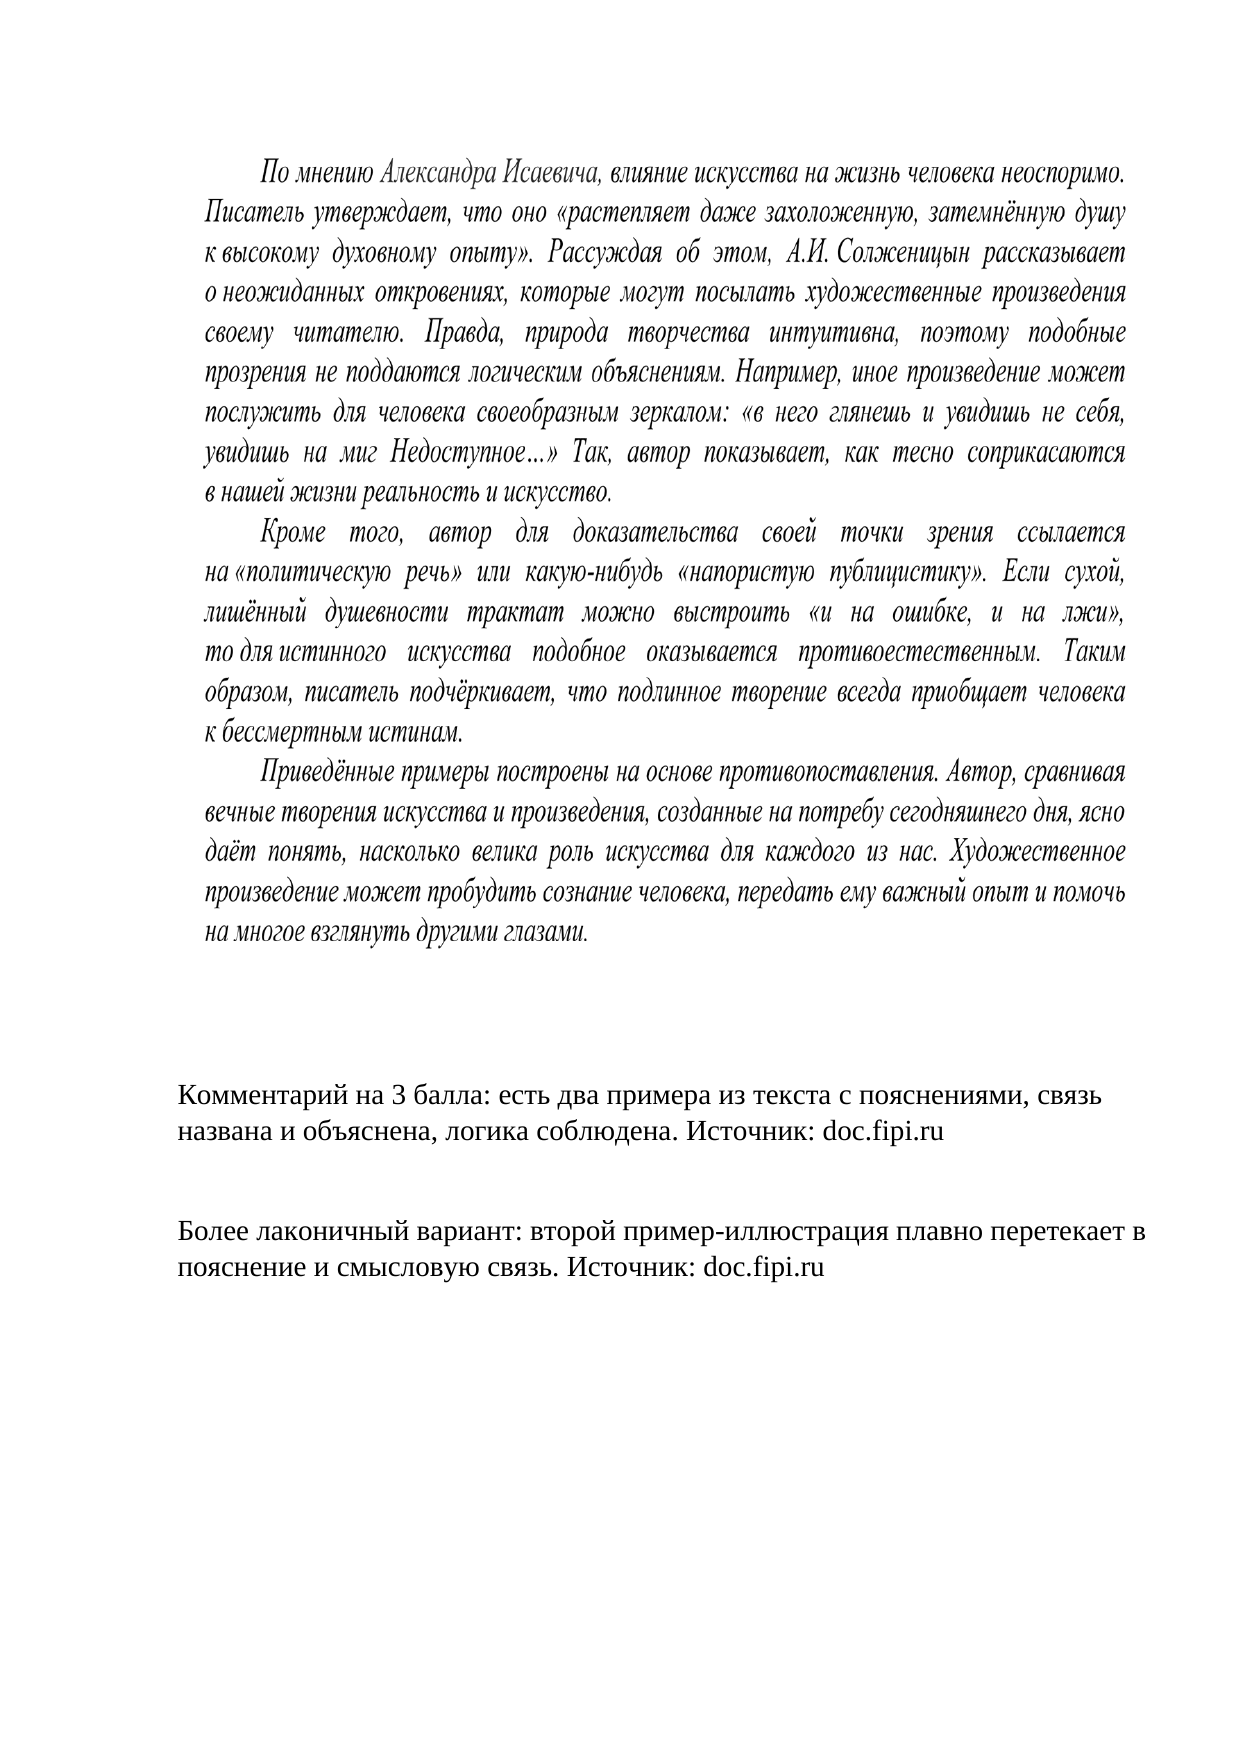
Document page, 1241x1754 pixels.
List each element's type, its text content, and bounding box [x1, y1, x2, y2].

text Комментарий на 3 балла: есть два примера из текста с пояснениями, связь названа и объяснена, логика соблюдена. Источник: doc.fipi.ru [177, 1077, 1152, 1147]
picture [177, 118, 1152, 1006]
text Более лаконичный вариант: второй пример-иллюстрация плавно перетекает в пояснение и смысловую связь. Источник: doc.fipi.ru [177, 1213, 1152, 1283]
